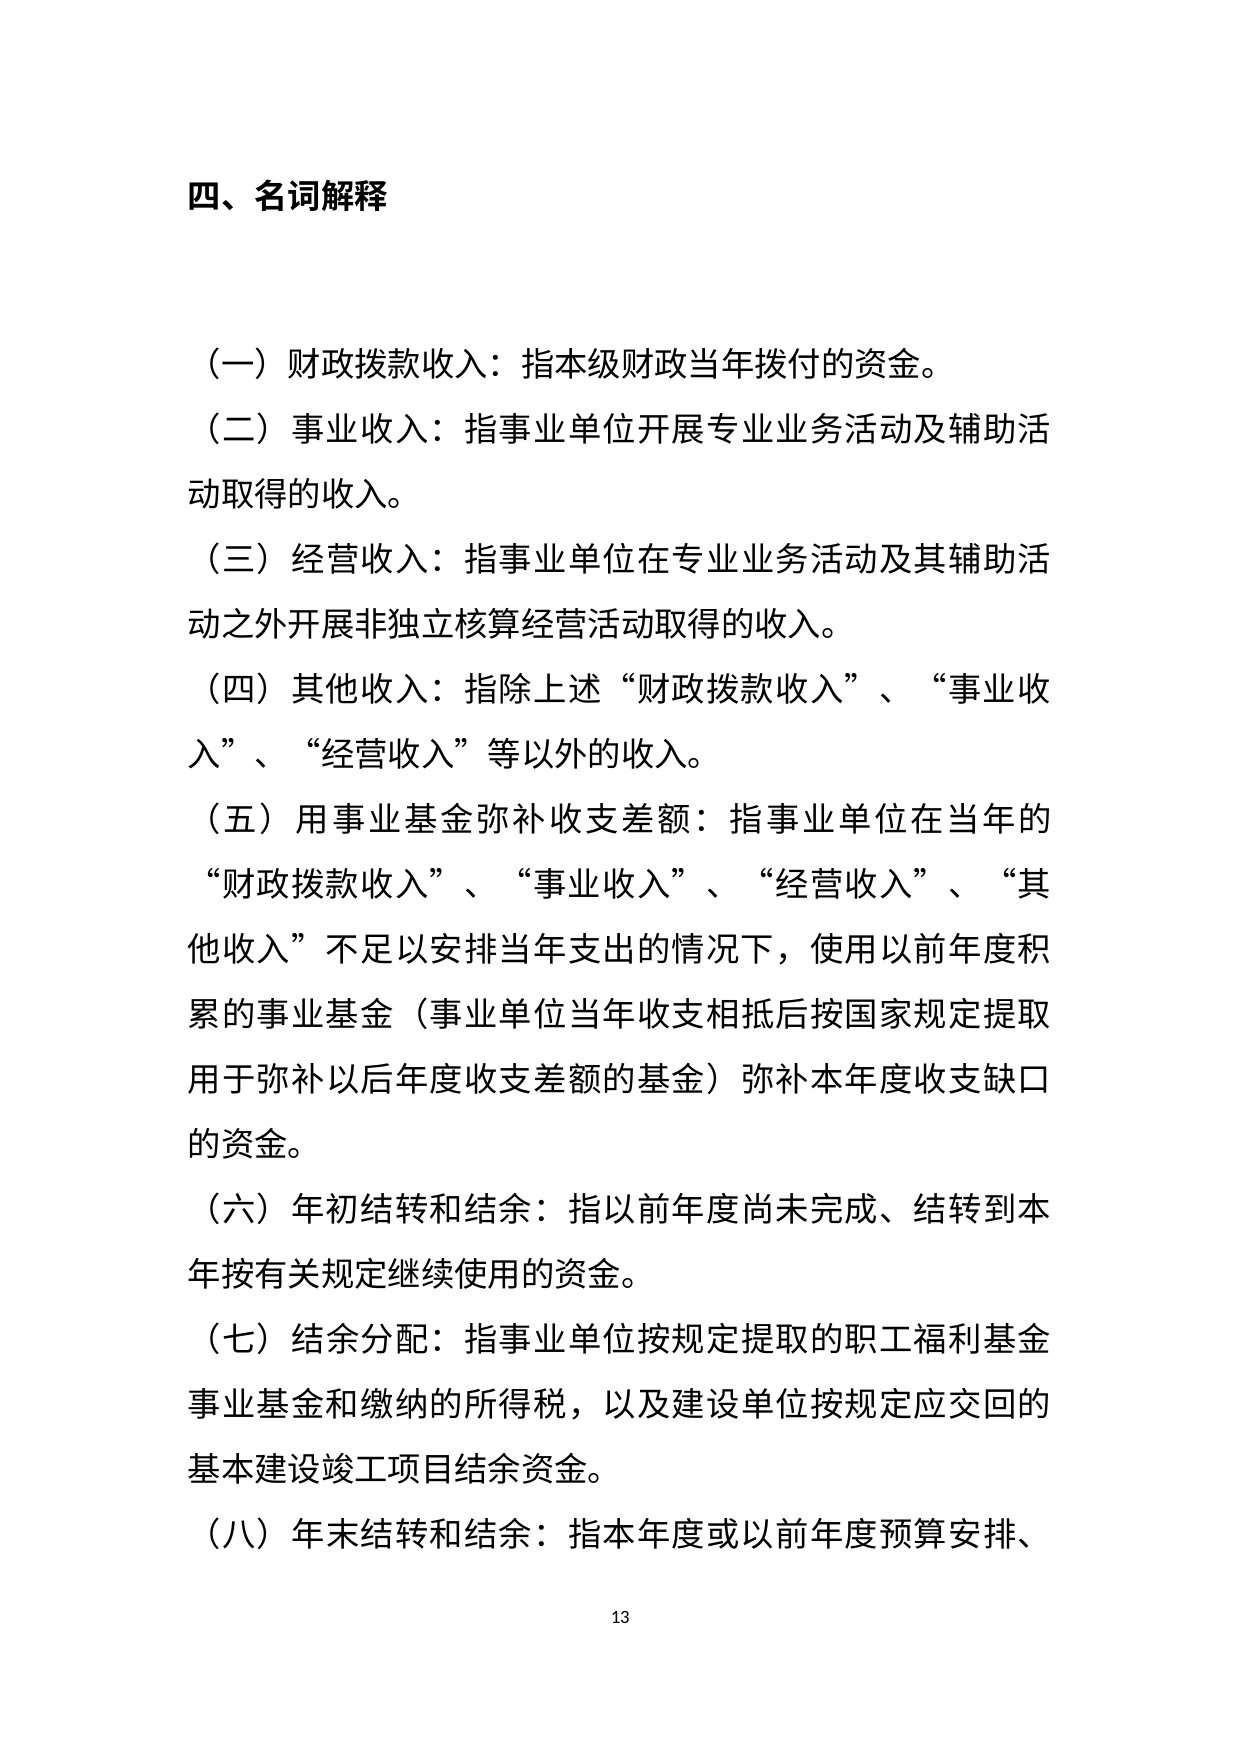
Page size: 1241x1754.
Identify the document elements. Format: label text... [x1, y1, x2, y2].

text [187, 1499, 1053, 1564]
text （七）结余分配：指事业单位按规定提取的职工福利基金、事业基金和缴纳的所得税，以及建设单位按规定应交回的基本建设竣工项目结余资金。 [187, 1304, 1053, 1499]
text （四）其他收入：指除上述“财政拨款收入”、“事业收入”、“经营收入”等以外的收入。 [187, 654, 1053, 784]
subtitle 四、名词解释 [187, 162, 1053, 227]
text （六）年初结转和结余：指以前年度尚未完成、结转到本年按有关规定继续使用的资金。 [187, 1174, 1053, 1304]
text （五）用事业基金弥补收支差额：指事业单位在当年的“财政拨款收入”、“事业收入”、“经营收入”、“其他收入”不足以安排当年支出的情况下，使用以前年度积累的事业基金（事业单位当年收支相抵后按国家规定提取、用于弥补以后年度收支差额的基金）弥补本年度收支缺口的资金。 [187, 784, 1053, 1174]
text （二）事业收入：指事业单位开展专业业务活动及辅助活动取得的收入。 [187, 394, 1053, 524]
text （一）财政拨款收入：指本级财政当年拨付的资金。 [187, 329, 1053, 394]
text （三）经营收入：指事业单位在专业业务活动及其辅助活动之外开展非独立核算经营活动取得的收入。 [187, 524, 1053, 654]
